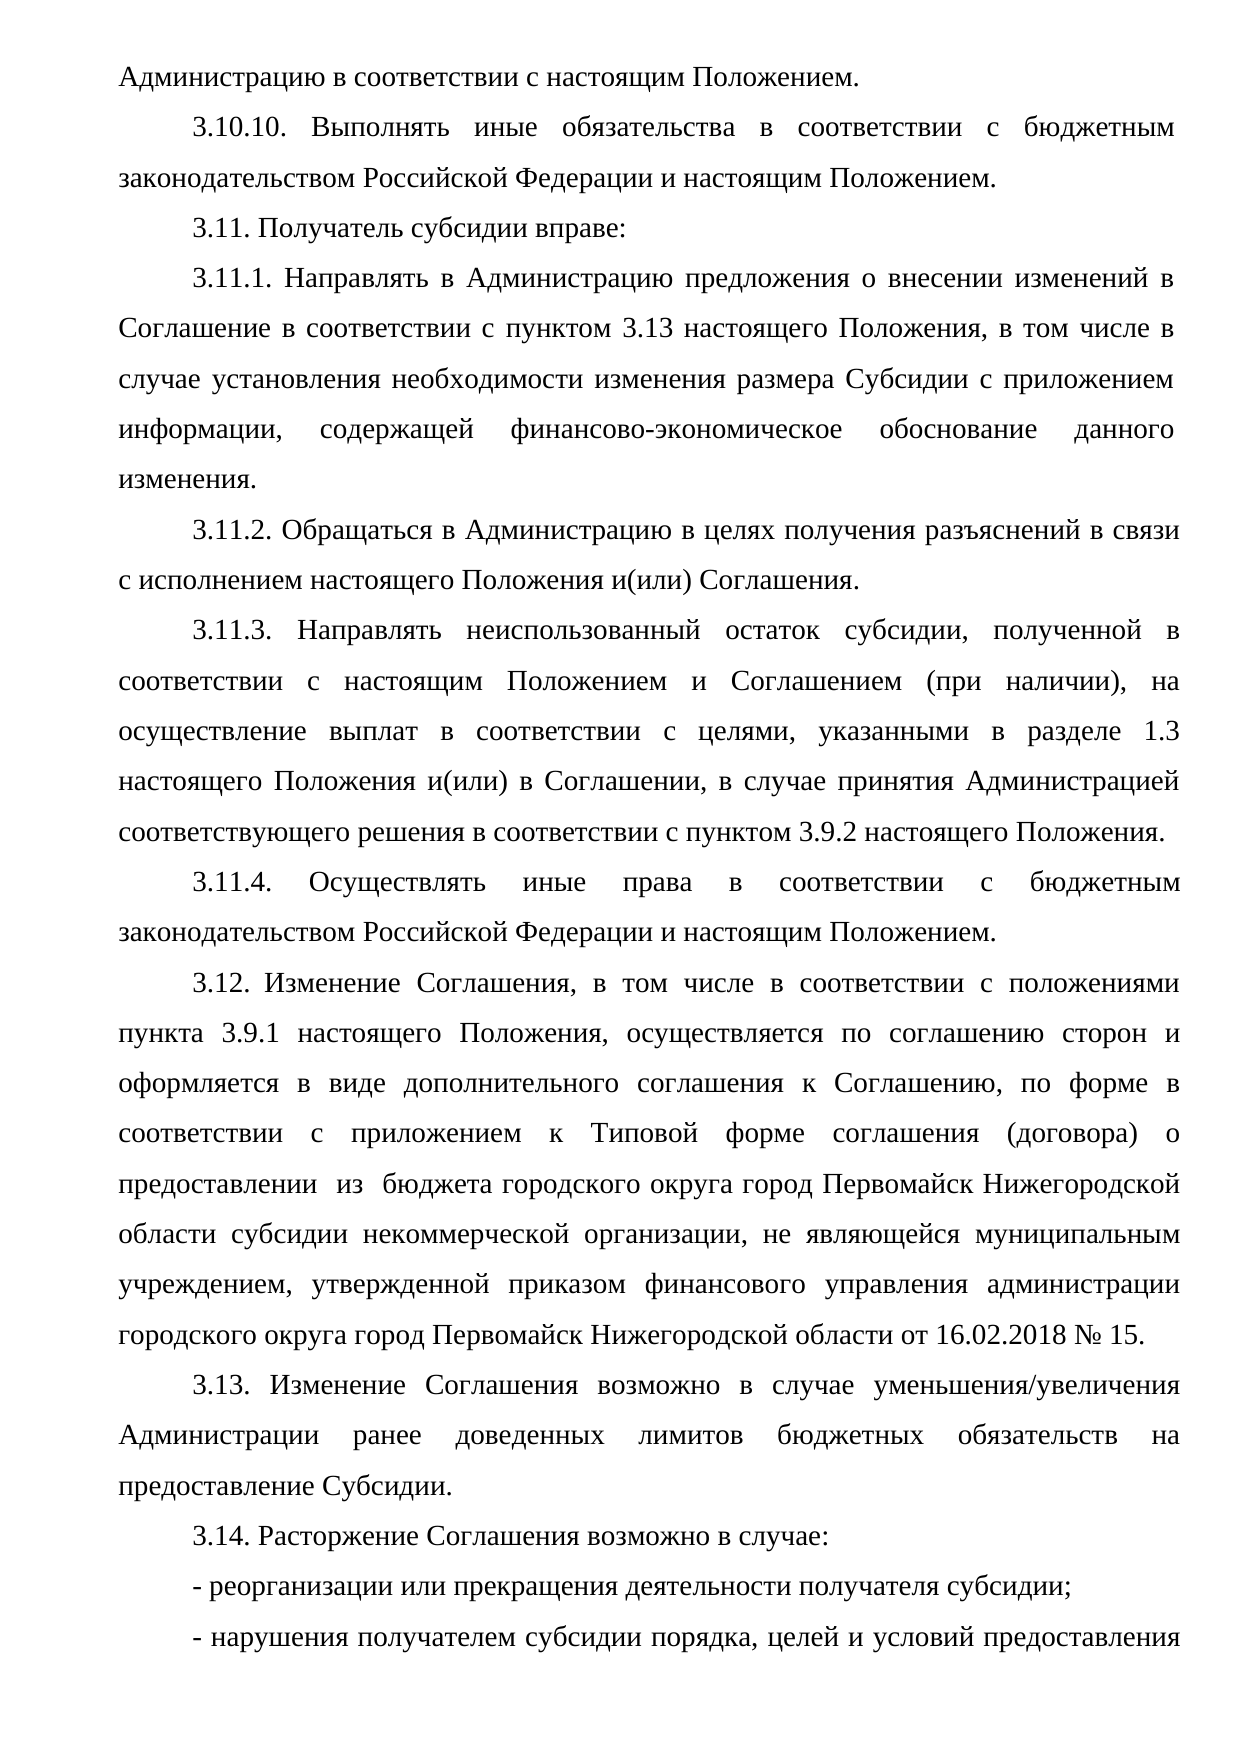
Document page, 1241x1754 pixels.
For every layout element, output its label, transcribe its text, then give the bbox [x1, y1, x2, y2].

text 3.11.1. Направлять в Администрацию предложения о внесении изменений в Соглашение в соответствии с пунктом 3.13 настоящего Положения, в том числе в случае установления необходимости изменения размера Субсидии с приложением информации, содержащей финансово-экономическое обоснование данного изменения. [118, 260, 1175, 495]
text - реорганизации или прекращения деятельности получателя субсидии; [118, 1568, 1181, 1602]
text 3.12. Изменение Соглашения, в том числе в соответствии с положениями пункта 3.9.1 настоящего Положения, осуществляется по соглашению сторон и оформляется в виде дополнительного соглашения к Соглашению, по форме в соответствии с приложением к Типовой форме соглашения (договора) о предоставлении из бюджета городского округа город Первомайск Нижегородской области субсидии некоммерческой организации, не являющейся муниципальным учреждением, утвержденной приказом финансового управления администрации городского округа город Первомайск Нижегородской области от 16.02.2018 № 15. [118, 965, 1181, 1350]
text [118, 59, 1175, 93]
text 3.11. Получатель субсидии вправе: [118, 210, 1175, 243]
text 3.11.4. Осуществлять иные права в соответствии с бюджетным законодательством Российской Федерации и настоящим Положением. [118, 864, 1181, 948]
text 3.14. Расторжение Соглашения возможно в случае: [118, 1518, 1181, 1552]
text 3.11.2. Обращаться в Администрацию в целях получения разъяснений в связи с исполнением настоящего Положения и(или) Соглашения. [118, 512, 1181, 596]
text 3.13. Изменение Соглашения возможно в случае уменьшения/увеличения Администрации ранее доведенных лимитов бюджетных обязательств на предоставление Субсидии. [118, 1367, 1181, 1501]
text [118, 1619, 1181, 1652]
text 3.10.10. Выполнять иные обязательства в соответствии с бюджетным законодательством Российской Федерации и настоящим Положением. [118, 109, 1175, 193]
text 3.11.3. Направлять неиспользованный остаток субсидии, полученной в соответствии с настоящим Положением и Соглашением (при наличии), на осуществление выплат в соответствии с целями, указанными в разделе 1.3 настоящего Положения и(или) в Соглашении, в случае принятия Администрацией соответствующего решения в соответствии с пунктом 3.9.2 настоящего Положения. [118, 612, 1181, 847]
